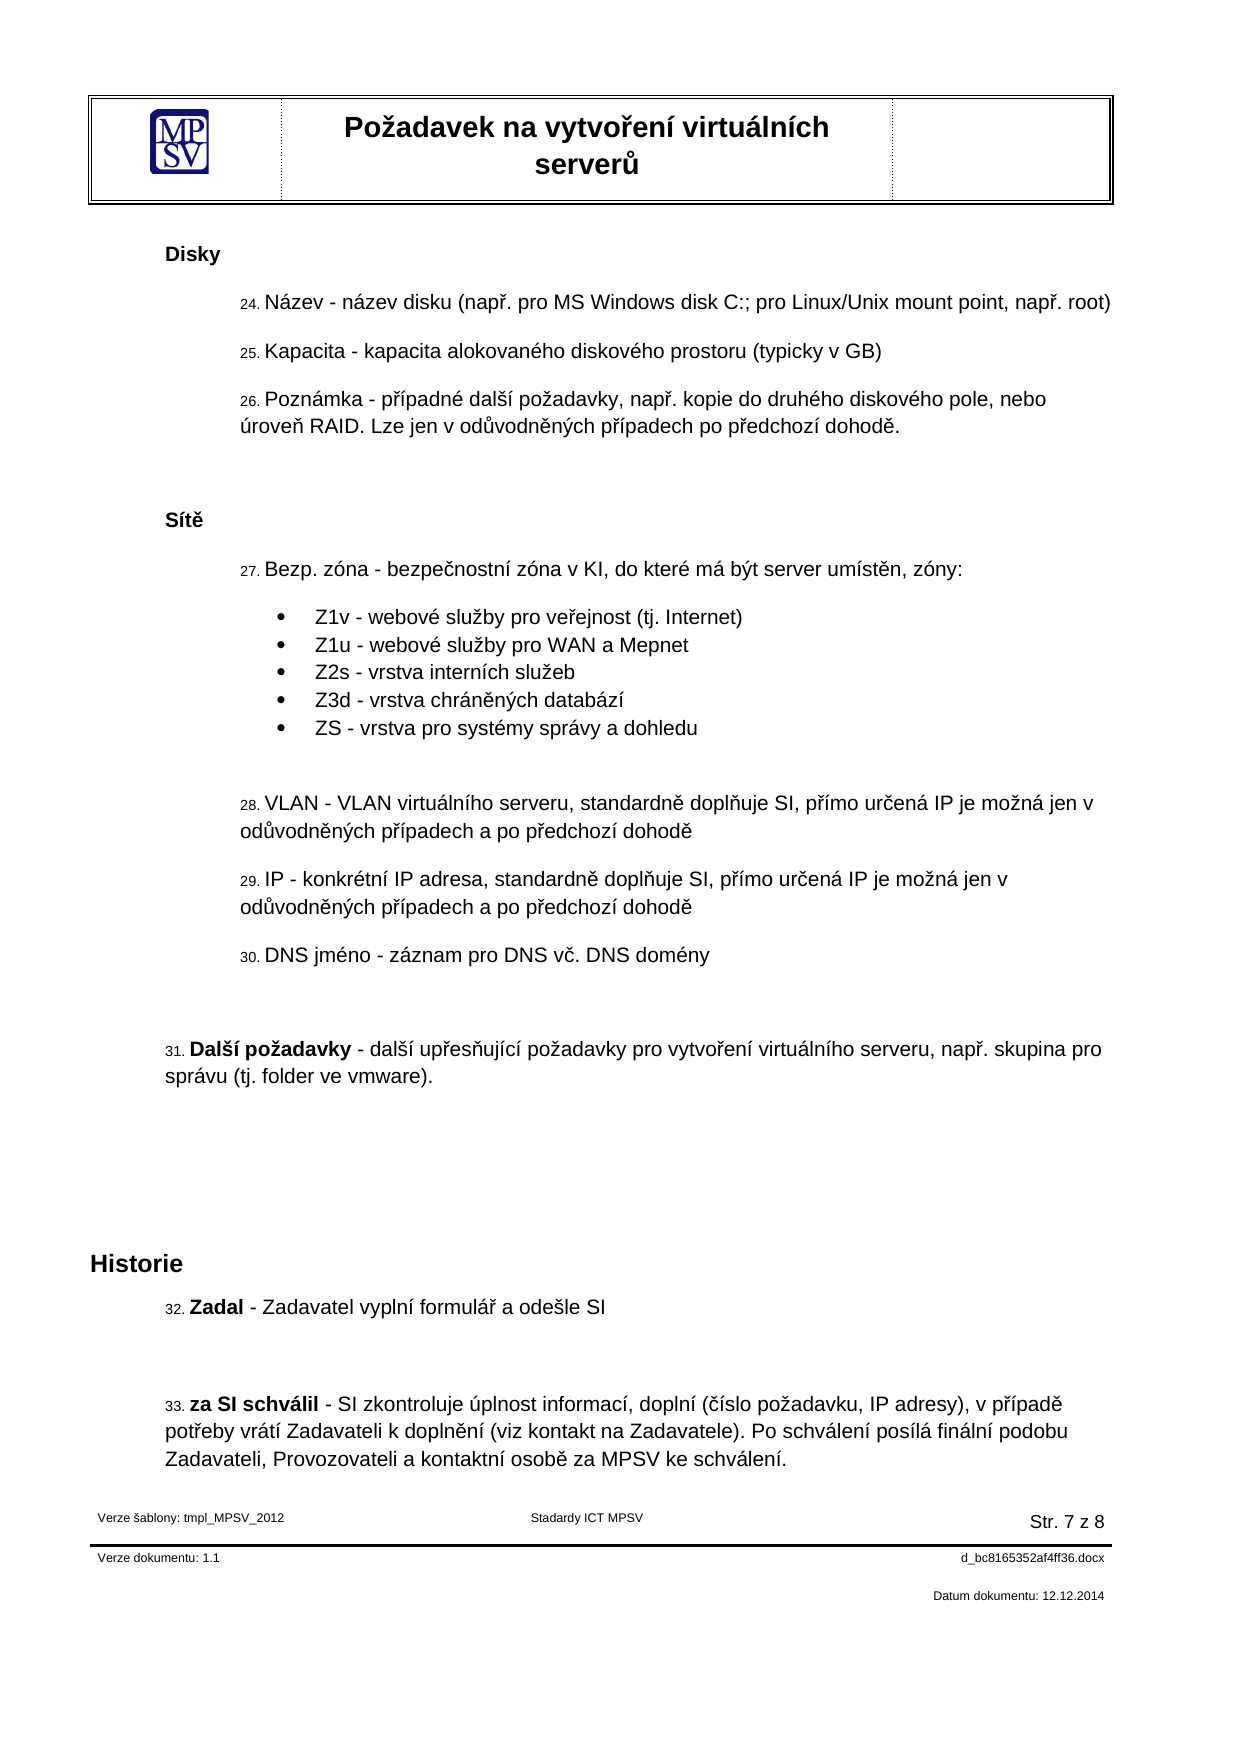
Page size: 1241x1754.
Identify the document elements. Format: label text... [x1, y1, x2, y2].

text 28. VLAN - VLAN virtuálního serveru, standardně doplňuje SI, přímo určená IP je možná jen v odůvodněných případech a po předchozí dohodě [240, 791, 1116, 843]
text 31. Další požadavky - další upřesňující požadavky pro vytvoření virtuálního serveru, např. skupina pro správu (tj. folder ve vmware). [165, 1037, 1116, 1088]
list ZS - vrstva pro systémy správy a dohledu [277, 715, 1116, 739]
text 33. za SI schválil - SI zkontroluje úplnost informací, doplní (číslo požadavku, IP adresy), v případě potřeby vrátí Zadavateli k doplnění (viz kontakt na Zadavatele). Po schválení posílá finální podobu Zadavateli, Provozovateli a kontaktní osobě za MPSV ke schválení. [165, 1392, 1116, 1471]
text 26. Poznámka - případné další požadavky, např. kopie do druhého diskového pole, nebo úroveň RAID. Lze jen v odůvodněných případech po předchozí dohodě. [240, 387, 1116, 438]
list Z2s - vrstva interních služeb [277, 660, 1116, 684]
list Z1u - webové služby pro WAN a Mepnet [277, 632, 1116, 657]
text 30. DNS jméno - záznam pro DNS vč. DNS domény [240, 943, 1116, 967]
text 32. Zadal - Zadavatel vyplní formulář a odešle SI [165, 1295, 1116, 1319]
text 25. Kapacita - kapacita alokovaného diskového prostoru (typicky v GB) [240, 338, 1116, 362]
text Sítě [165, 508, 1116, 532]
text 24. Název - název disku (např. pro MS Windows disk C:; pro Linux/Unix mount point, např. root) [240, 290, 1116, 314]
text Historie [90, 1249, 1116, 1278]
picture [149, 109, 209, 173]
list Z3d - vrstva chráněných databází [277, 688, 1116, 712]
text 29. IP - konkrétní IP adresa, standardně doplňuje SI, přímo určená IP je možná jen v odůvodněných případech a po předchozí dohodě [240, 867, 1116, 918]
list Z1v - webové služby pro veřejnost (tj. Internet) [277, 605, 1116, 629]
text Disky [165, 242, 1116, 266]
text 27. Bezp. zóna - bezpečnostní zóna v KI, do které má být server umístěn, zóny: [240, 557, 1116, 581]
